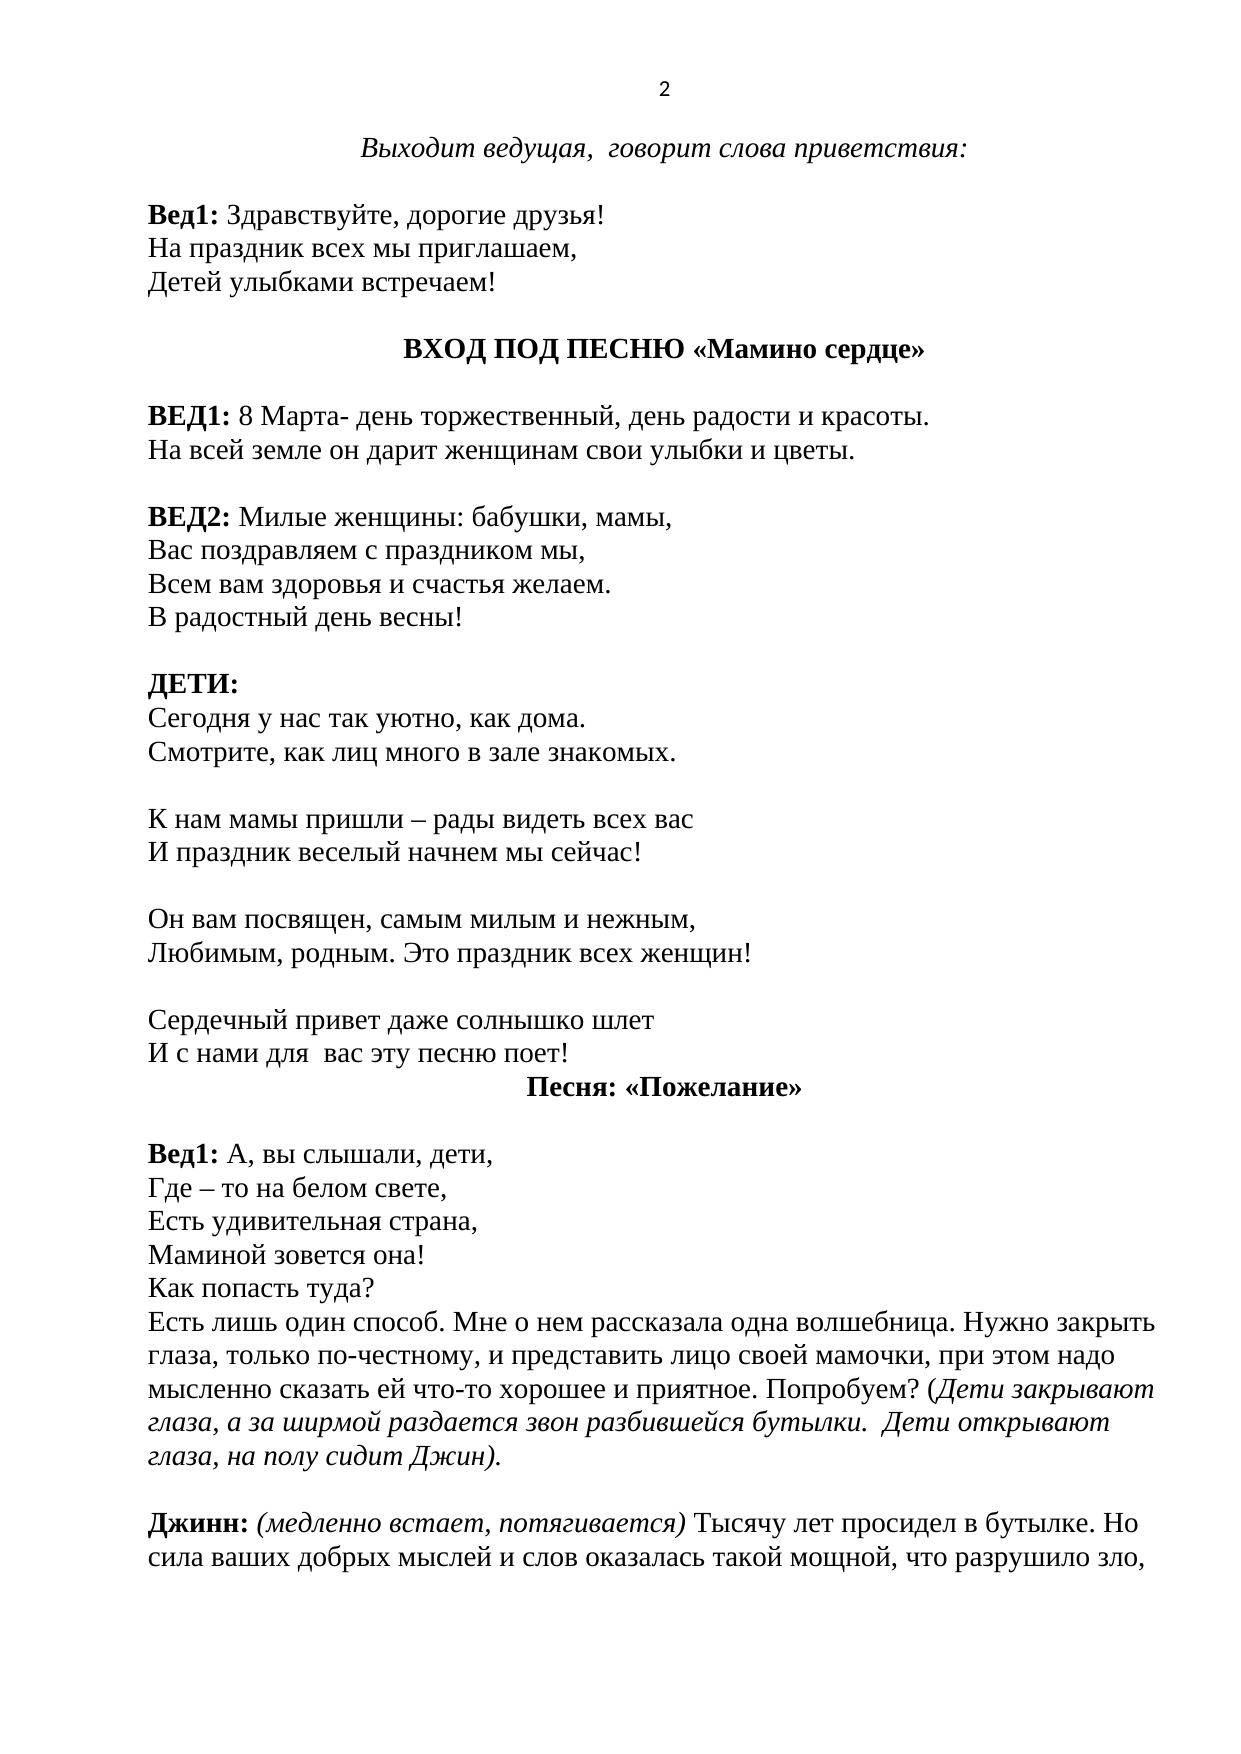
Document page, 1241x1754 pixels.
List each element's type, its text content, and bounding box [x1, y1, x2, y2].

text Есть лишь один способ. Мне о нем рассказала одна волшебница. Нужно закрыть глаза, только по-честному, и представить лицо своей мамочки, при этом надо мысленно сказать ей что-то хорошее и приятное. Попробуем? (Дети закрывают глаза, а за ширмой раздается звон разбившейся бутылки. Дети открывают глаза, на полу сидит Джин). [148, 1304, 1181, 1472]
text Вас поздравляем с праздником мы, [148, 532, 1181, 566]
text К нам мамы пришли – рады видеть всех вас [148, 801, 1181, 834]
text И праздник веселый начнем мы сейчас! [148, 834, 1181, 868]
text Где – то на белом свете, [148, 1170, 1181, 1203]
text Он вам посвящен, самым милым и нежным, [148, 901, 1181, 935]
text Как попасть туда? [148, 1270, 1181, 1304]
text Детей улыбками встречаем! [148, 264, 1181, 298]
text На всей земле он дарит женщинам свои улыбки и цветы. [148, 432, 1181, 465]
text И с нами для вас эту песню поет! [148, 1036, 1181, 1069]
text Вед1: Здравствуйте, дорогие друзья! [148, 197, 1181, 231]
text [148, 1505, 1181, 1572]
text Смотрите, как лиц много в зале знакомых. [148, 734, 1181, 767]
text Сегодня у нас так уютно, как дома. [148, 700, 1181, 734]
text Любимым, родным. Это праздник всех женщин! [148, 935, 1181, 968]
text ВЕД2: Милые женщины: бабушки, мамы, [148, 499, 1181, 532]
text Сердечный привет даже солнышко шлет [148, 1002, 1181, 1036]
text ВХОД ПОД ПЕСНЮ «Мамино сердце» [148, 331, 1181, 365]
text ВЕД1: 8 Марта- день торжественный, день радости и красоты. [148, 398, 1181, 432]
text Вед1: А, вы слышали, дети, [148, 1136, 1181, 1170]
text Маминой зовется она! [148, 1237, 1181, 1270]
text Есть удивительная страна, [148, 1203, 1181, 1237]
text В радостный день весны! [148, 599, 1181, 633]
text ДЕТИ: [148, 667, 1181, 700]
text Всем вам здоровья и счастья желаем. [148, 566, 1181, 599]
text Песня: «Пожелание» [148, 1069, 1181, 1103]
text Выходит ведущая, говорит слова приветствия: [148, 130, 1181, 163]
text На праздник всех мы приглашаем, [148, 231, 1181, 264]
